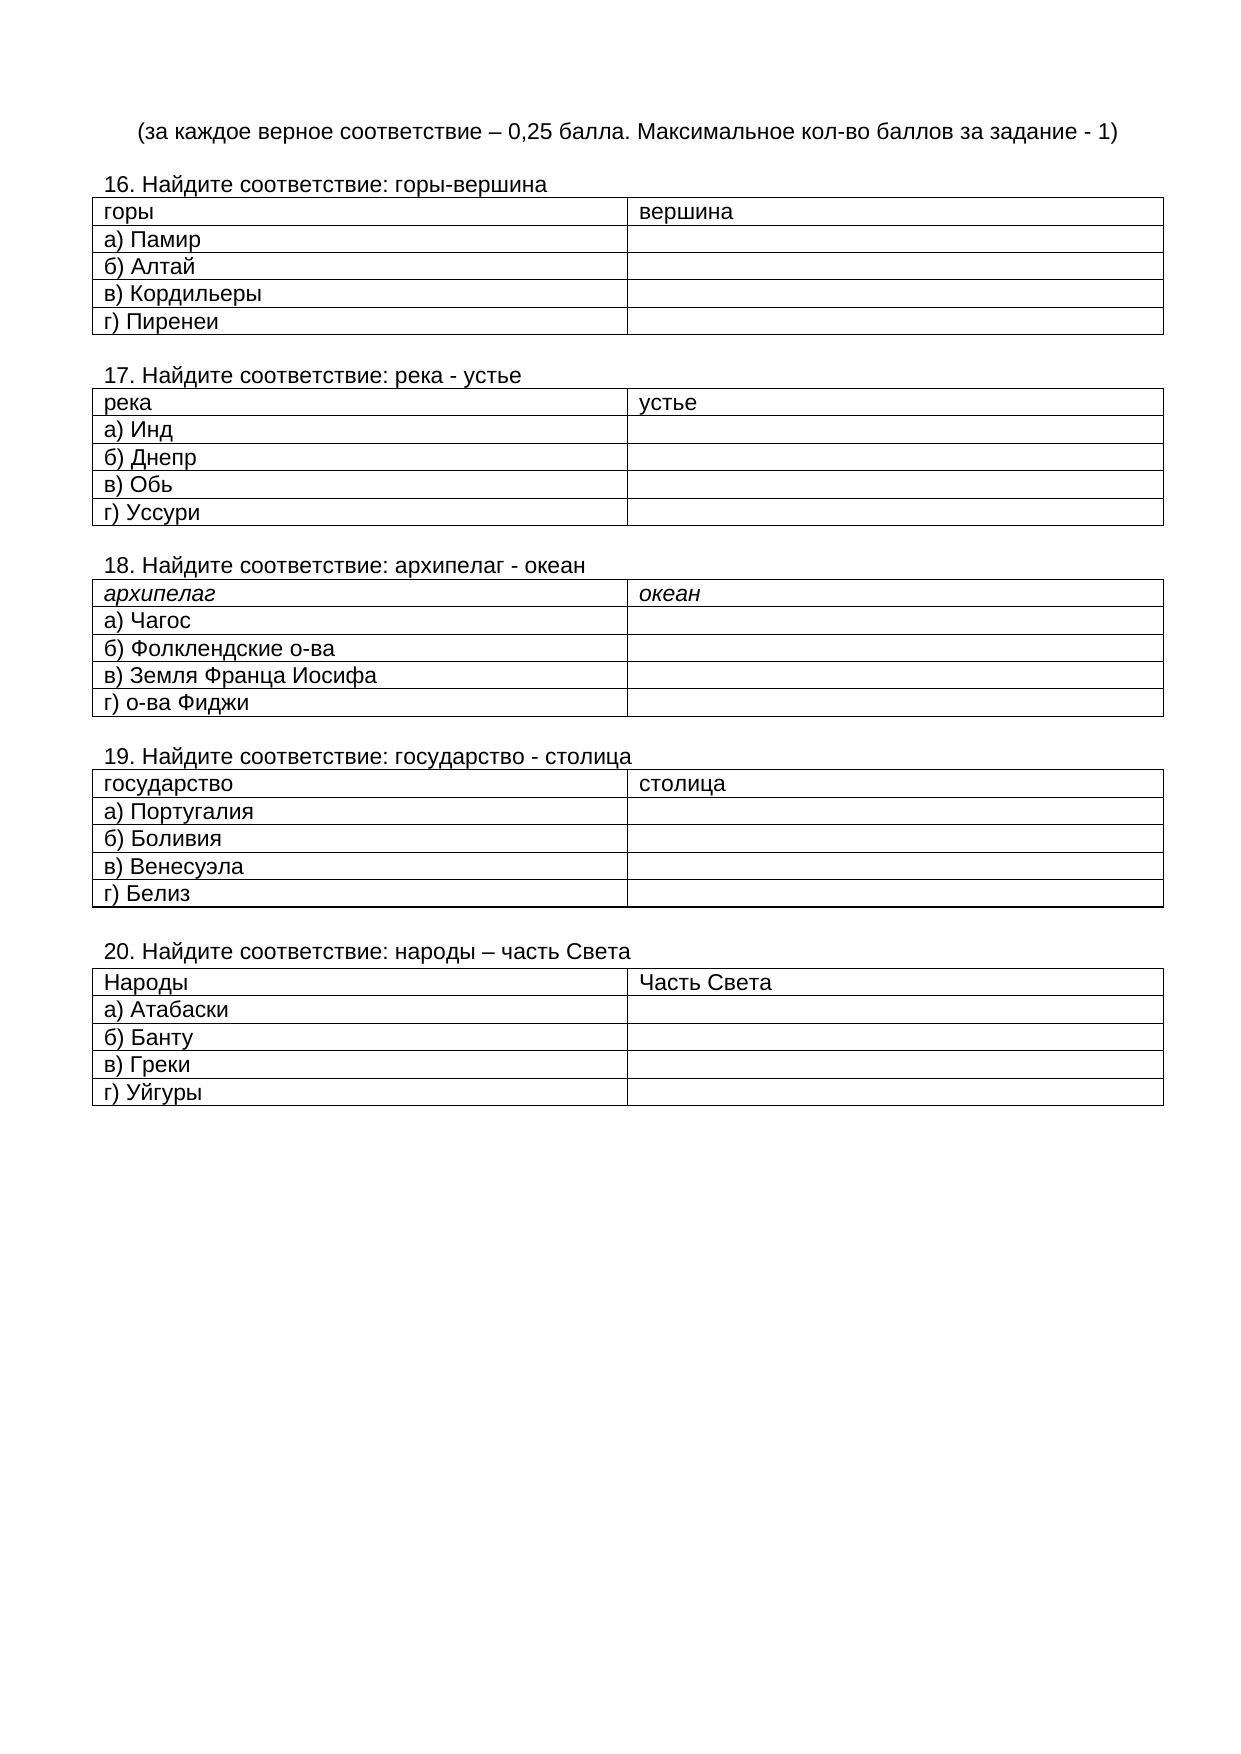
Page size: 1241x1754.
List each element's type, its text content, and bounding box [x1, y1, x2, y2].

table_cell [628, 635, 1163, 661]
table_cell в) Кордильеры [93, 280, 627, 307]
table_header Часть Света [628, 969, 1163, 995]
table_cell [628, 471, 1163, 497]
table_cell г) Уссури [93, 499, 627, 525]
table_cell а) Чагос [93, 607, 627, 633]
table_cell в) Греки [93, 1051, 627, 1077]
text 20. Найдите соответствие: народы – часть Света [103, 938, 1152, 964]
table_cell [628, 798, 1163, 824]
table_header архипелаг [93, 580, 627, 606]
table_cell [628, 280, 1163, 307]
table_cell [628, 1079, 1163, 1105]
table_cell г) Уйгуры [93, 1079, 627, 1105]
table_cell [628, 853, 1163, 879]
table_header Народы [93, 969, 627, 995]
table_cell [628, 880, 1163, 906]
table_cell в) Венесуэла [93, 853, 627, 879]
table_cell в) Земля Франца Иосифа [93, 662, 627, 688]
text (за каждое верное соответствие – 0,25 балла. Максимальное кол-во баллов за задание - 1) [103, 118, 1152, 144]
table_cell б) Алтай [93, 253, 627, 279]
text 18. Найдите соответствие: архипелаг - океан [103, 552, 1152, 579]
table_cell в) Обь [93, 471, 627, 497]
table_cell б) Днепр [93, 444, 627, 470]
text 19. Найдите соответствие: государство - столица [103, 743, 1152, 769]
table_header устье [628, 389, 1163, 415]
table_cell [628, 499, 1163, 525]
table_cell [628, 825, 1163, 852]
table_header столица [628, 770, 1163, 797]
table_cell б) Фолклендские о-ва [93, 635, 627, 661]
table_header вершина [628, 198, 1163, 224]
table_cell [628, 689, 1163, 716]
table_cell [628, 607, 1163, 633]
table_cell б) Боливия [93, 825, 627, 852]
table_cell г) о-ва Фиджи [93, 689, 627, 716]
table_cell г) Белиз [93, 880, 627, 906]
table_cell а) Памир [93, 226, 627, 252]
table_cell [628, 662, 1163, 688]
table_cell [628, 416, 1163, 443]
table_cell [628, 253, 1163, 279]
table_header государство [93, 770, 627, 797]
table_header океан [628, 580, 1163, 606]
table_cell [628, 1024, 1163, 1050]
table_header горы [93, 198, 627, 224]
table_cell [628, 996, 1163, 1023]
table_cell [628, 226, 1163, 252]
text 16. Найдите соответствие: горы-вершина [103, 171, 1152, 197]
table_header река [93, 389, 627, 415]
table_cell а) Инд [93, 416, 627, 443]
table_cell б) Банту [93, 1024, 627, 1050]
table_cell [628, 444, 1163, 470]
table_cell а) Атабаски [93, 996, 627, 1023]
table_cell а) Португалия [93, 798, 627, 824]
table_cell г) Пиренеи [93, 308, 627, 334]
table_cell [628, 1051, 1163, 1077]
text 17. Найдите соответствие: река - устье [103, 362, 1152, 388]
table_cell [628, 308, 1163, 334]
